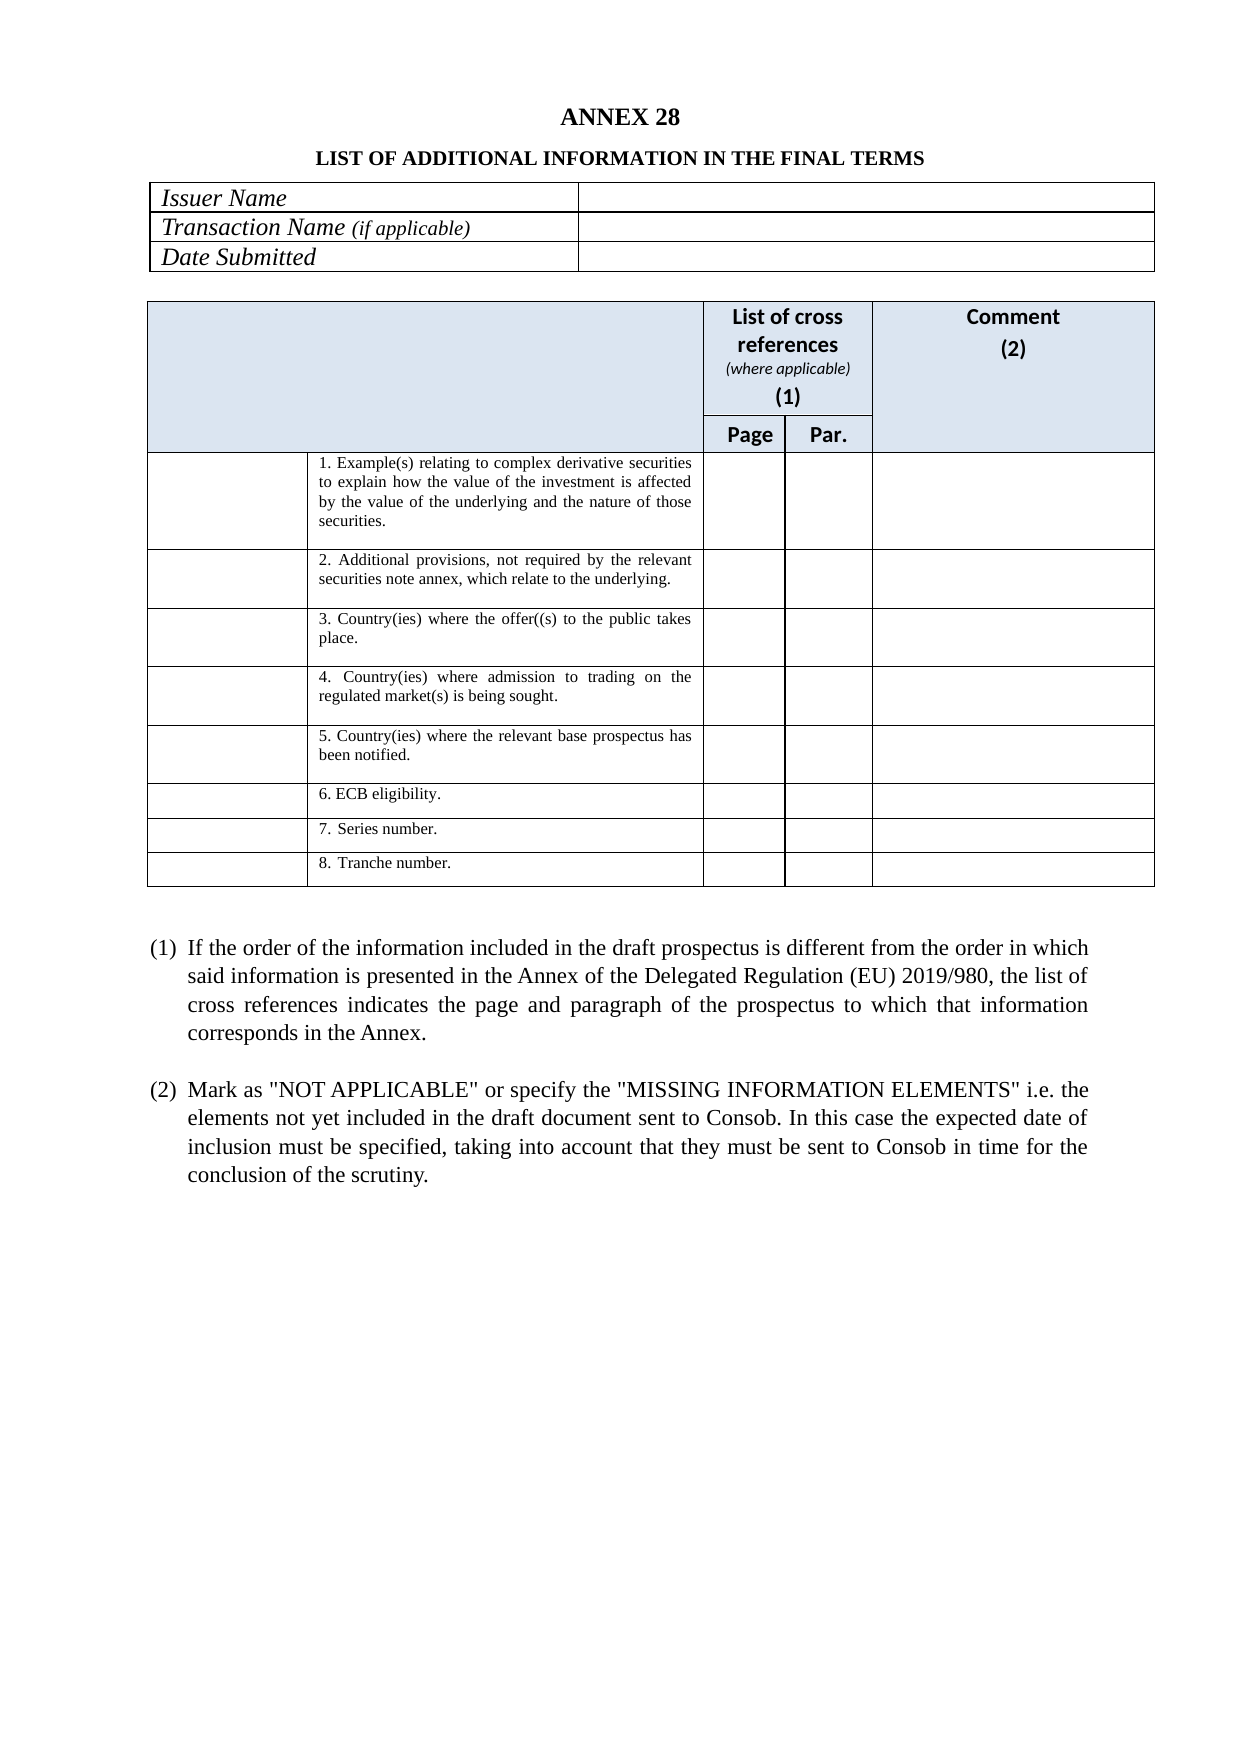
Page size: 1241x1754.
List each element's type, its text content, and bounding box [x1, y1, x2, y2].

table_header List of cross references (where applicable) (1) [704, 302, 872, 414]
text ANNEX 28 [150, 102, 1090, 131]
table_cell [873, 853, 1154, 886]
table_cell [148, 853, 307, 886]
list Mark as "NOT APPLICABLE" or specify the "MISSING INFORMATION ELEMENTS" i.e. the elements not yet included in the draft document sent to Consob. In this case the expected date of inclusion must be specified, taking into account that they must be sent to Consob in time for the conclusion of the scrutiny. [150, 1076, 1090, 1188]
table_cell [704, 853, 784, 886]
table_cell [873, 609, 1154, 666]
table_cell 4. Country(ies) where admission to trading on the regulated market(s) is being sought. [308, 667, 703, 724]
table_cell 6. ECB eligibility. [308, 784, 703, 817]
table_cell [579, 213, 1154, 241]
table_cell [873, 726, 1154, 783]
table_cell [873, 453, 1154, 549]
text LIST OF ADDITIONAL INFORMATION IN THE FINAL TERMS [150, 146, 1090, 170]
table_cell [786, 726, 872, 783]
table_header Comment (2) [873, 302, 1154, 452]
table_cell [873, 667, 1154, 724]
table_cell [704, 819, 784, 852]
table_header [148, 302, 703, 452]
table_cell 3. Country(ies) where the offer((s) to the public takes place. [308, 609, 703, 666]
table_header Issuer Name [151, 183, 578, 211]
table_cell Transaction Name (if applicable) [151, 213, 578, 241]
table_cell 2. Additional provisions, not required by the relevant securities note annex, which relate to the underlying. [308, 550, 703, 607]
table_cell [148, 609, 307, 666]
table_cell [873, 819, 1154, 852]
table_cell 5. Country(ies) where the relevant base prospectus has been notified. [308, 726, 703, 783]
table_cell [148, 784, 307, 817]
table_cell [786, 819, 872, 852]
table_cell [704, 550, 784, 607]
table_cell [148, 667, 307, 724]
table_cell [704, 453, 784, 549]
table_cell [704, 609, 784, 666]
table_cell 7. Series number. [308, 819, 703, 852]
table_cell 8. Tranche number. [308, 853, 703, 886]
table_cell [148, 453, 307, 549]
table_cell [704, 667, 784, 724]
table_cell Date Submitted [151, 242, 578, 271]
table_cell [148, 819, 307, 852]
table_cell [873, 550, 1154, 607]
list If the order of the information included in the draft prospectus is different from the order in which said information is presented in the Annex of the Delegated Regulation (EU) 2019/980, the list of cross references indicates the page and paragraph of the prospectus to which that information corresponds in the Annex. [150, 934, 1090, 1046]
table_header [579, 183, 1154, 211]
table_cell [786, 853, 872, 886]
table_cell Par. [786, 416, 872, 452]
table_cell [148, 550, 307, 607]
table_cell [786, 667, 872, 724]
table_cell [704, 784, 784, 817]
table_cell [873, 784, 1154, 817]
table_cell Page [704, 416, 784, 452]
table_cell [786, 453, 872, 549]
table_cell [579, 242, 1154, 271]
table_cell [786, 784, 872, 817]
table_cell [786, 609, 872, 666]
table_cell [786, 550, 872, 607]
table_cell [704, 726, 784, 783]
table_cell 1. Example(s) relating to complex derivative securities to explain how the value of the investment is affected by the value of the underlying and the nature of those securities. [308, 453, 703, 549]
table_cell [148, 726, 307, 783]
